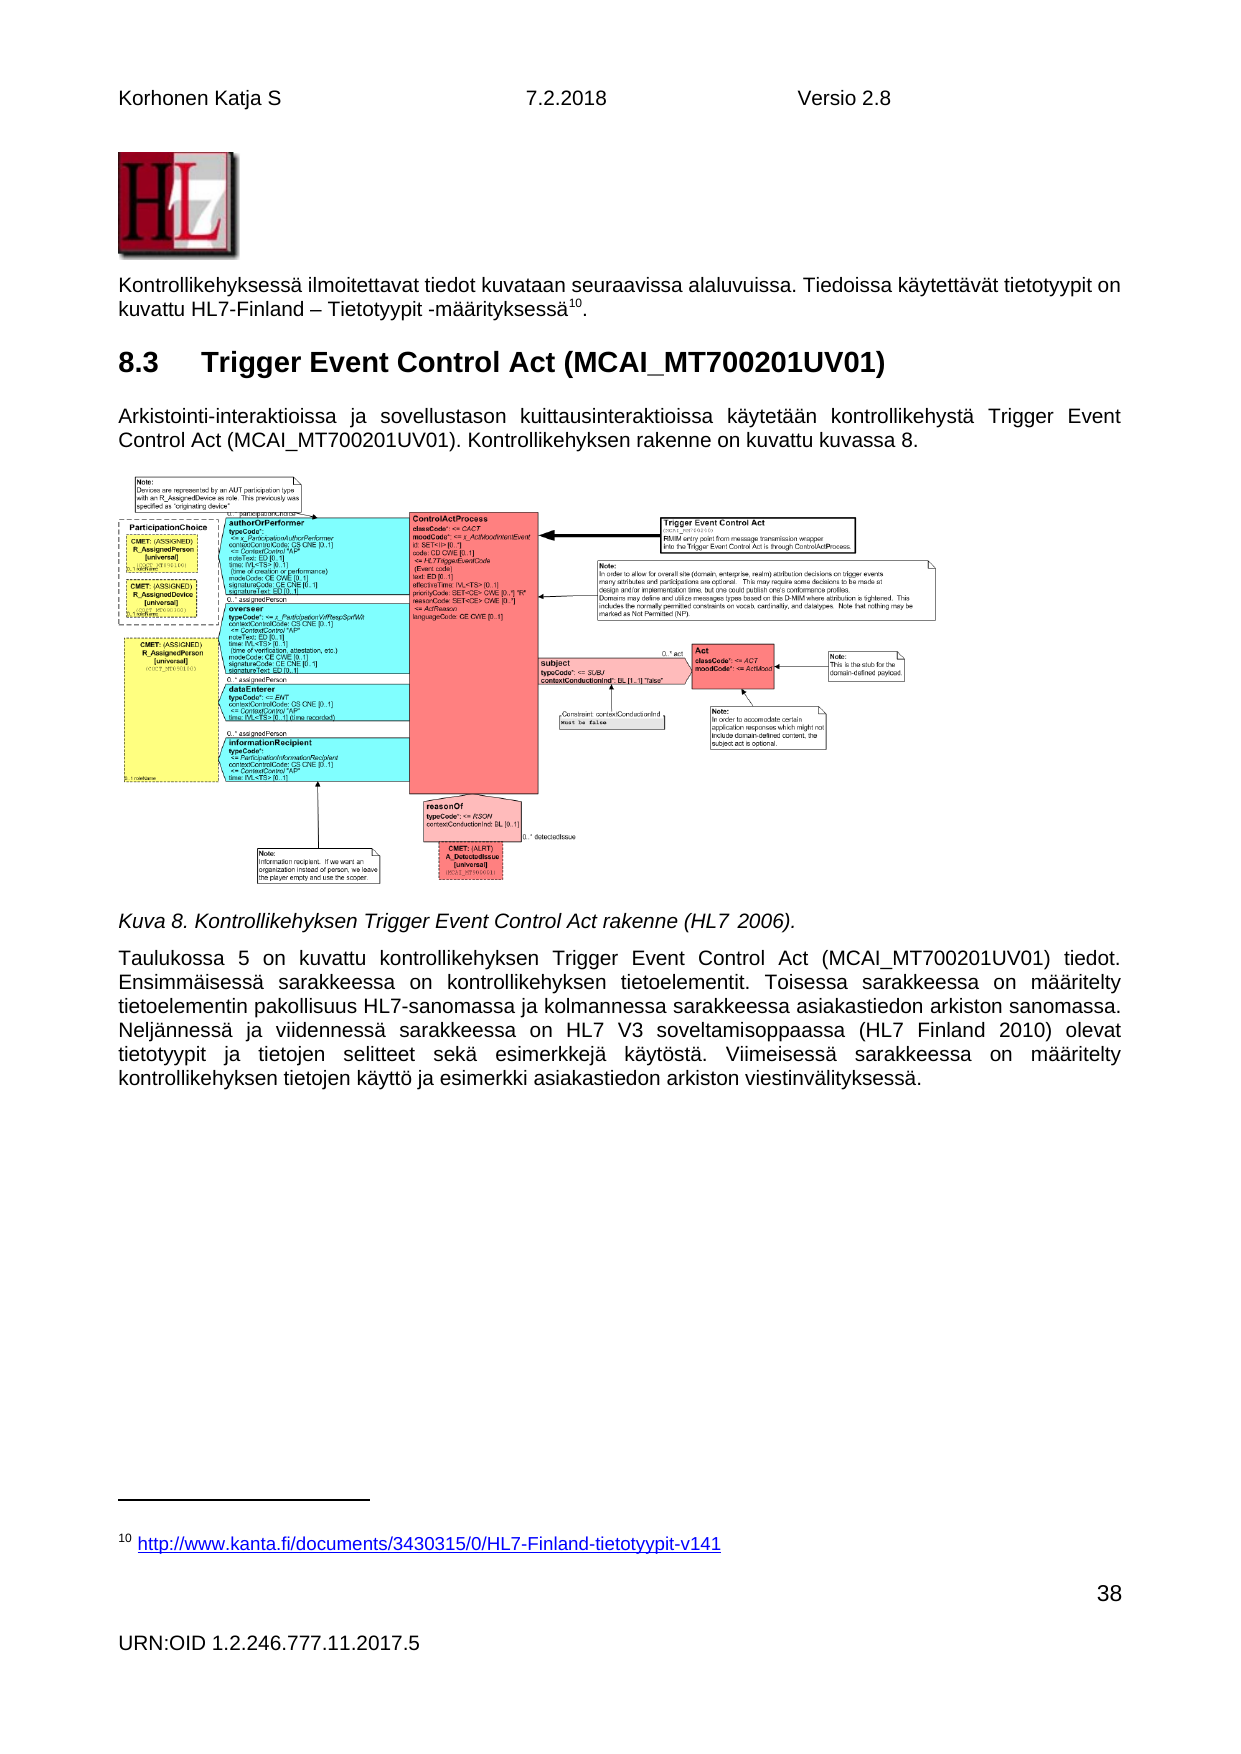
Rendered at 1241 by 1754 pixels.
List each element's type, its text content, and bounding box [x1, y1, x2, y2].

text Taulukossa 5 on kuvattu kontrollikehyksen Trigger Event Control Act (MCAI_MT700201UV01) tiedot. Ensimmäisessä sarakkeessa on kontrollikehyksen tietoelementit. Toisessa sarakkeessa on määritelty tietoelementin pakollisuus HL7-sanomassa ja kolmannessa sarakkeessa asiakastiedon arkiston sanomassa. Neljännessä ja viidennessä sarakkeessa on HL7 V3 soveltamisoppaassa (HL7 Finland 2010) olevat tietotyypit ja tietojen selitteet sekä esimerkkejä käytöstä. Viimeisessä sarakkeessa on määritelty kontrollikehyksen tietojen käyttö ja esimerkki asiakastiedon arkiston viestinvälityksessä. [118, 946, 1122, 1089]
text Kontrollikehyksessä ilmoitettavat tiedot kuvataan seuraavissa alaluvuissa. Tiedoissa käytettävät tietotyypit on kuvattu HL7-Finland – Tietotyypit -määrityksessä. [118, 272, 1122, 320]
subtitle Trigger Event Control Act (MCAI_MT700201UV01) [118, 345, 1122, 379]
picture [118, 476, 936, 884]
text Kuva 8. Kontrollikehyksen Trigger Event Control Act rakenne (HL7 2006). [118, 909, 1122, 933]
picture [118, 152, 241, 260]
text Arkistointi-interaktioissa ja sovellustason kuittausinteraktioissa käytetään kontrollikehystä Trigger Event Control Act (MCAI_MT700201UV01). Kontrollikehyksen rakenne on kuvattu kuvassa 8. [118, 404, 1122, 452]
